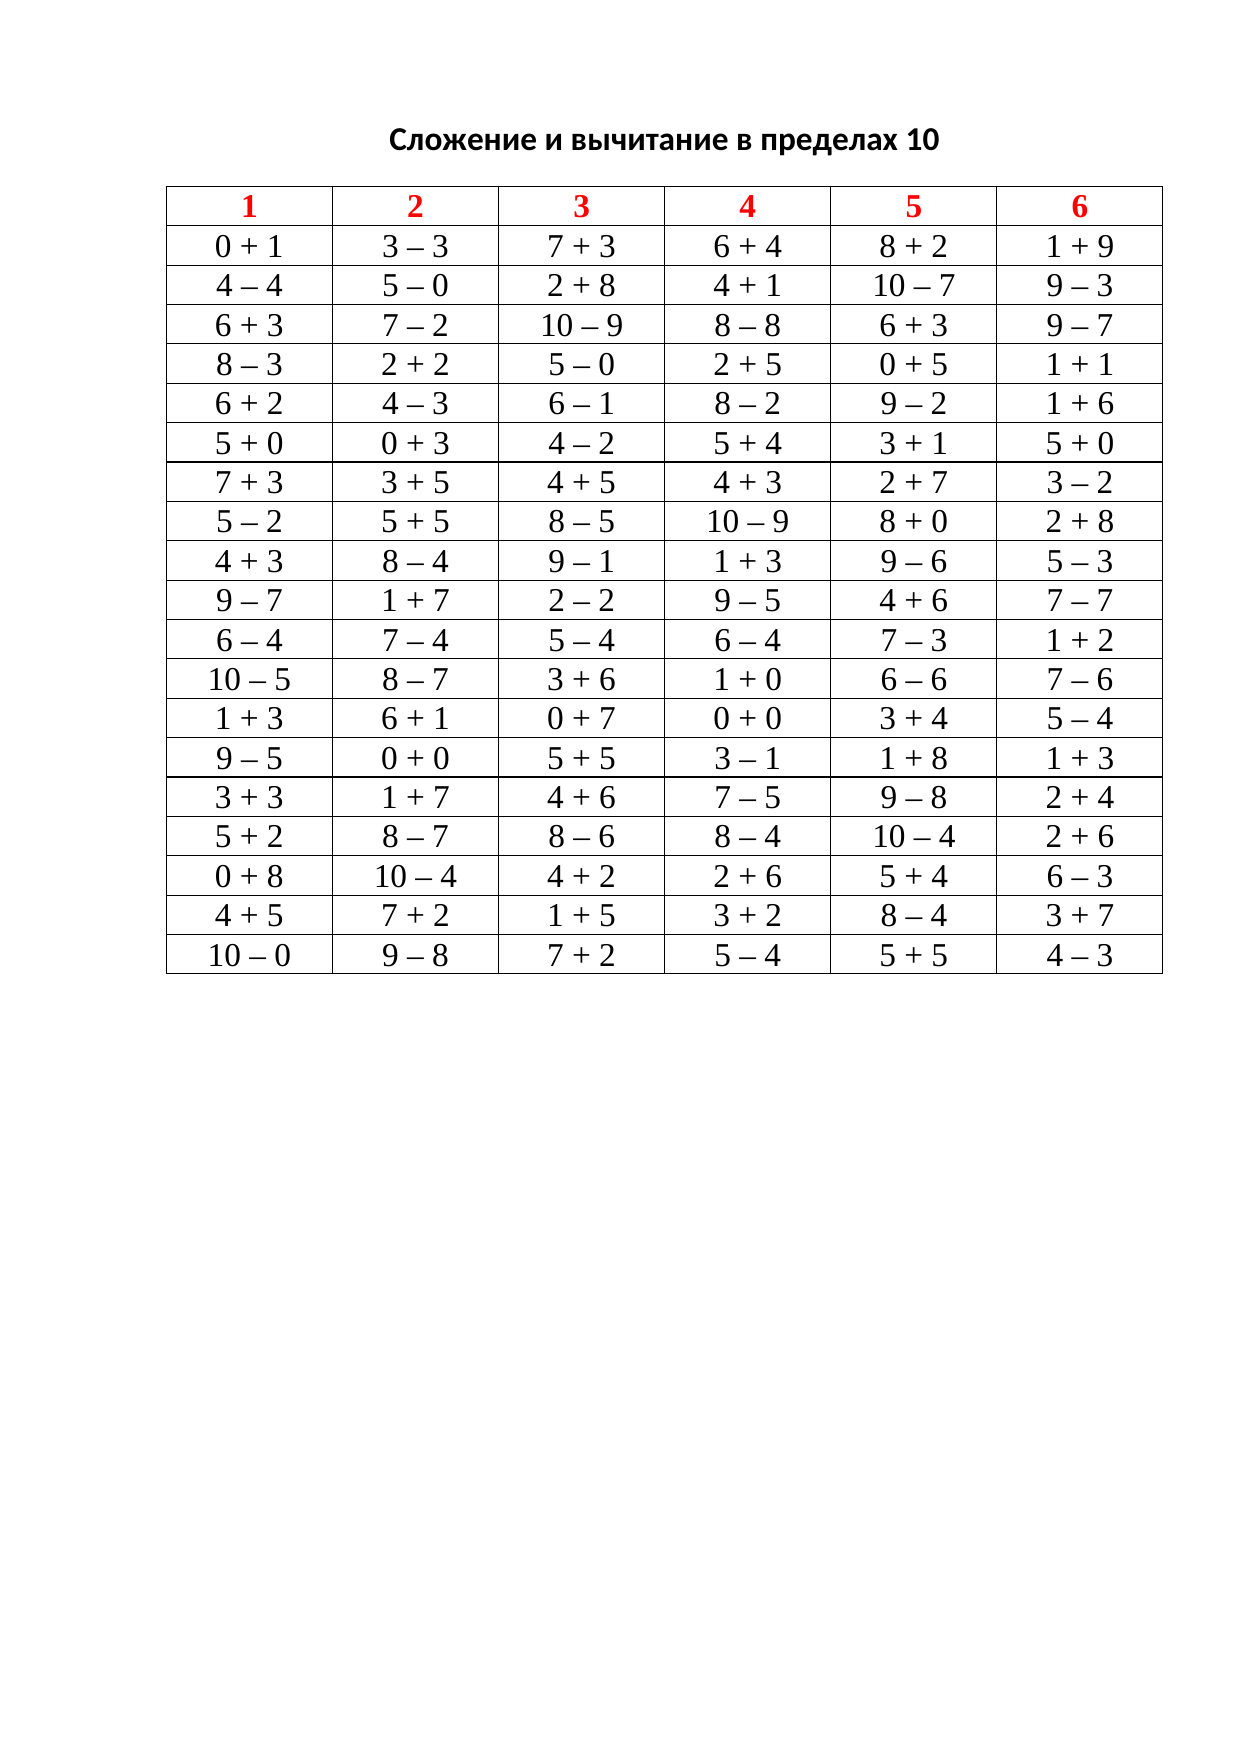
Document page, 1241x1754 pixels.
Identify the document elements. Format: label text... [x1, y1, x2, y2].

table_cell 1 + 8 [831, 738, 996, 776]
table_cell 2 + 5 [665, 344, 830, 383]
table_cell 5 + 0 [167, 423, 332, 461]
table_cell 3 + 2 [665, 896, 830, 934]
table_cell 8 – 4 [831, 896, 996, 934]
table_cell 9 – 5 [665, 581, 830, 619]
table_cell 0 + 5 [831, 344, 996, 383]
table_cell 0 + 0 [665, 699, 830, 737]
table_cell 0 + 1 [167, 226, 332, 264]
table_cell 9 – 8 [333, 935, 498, 973]
table_cell 3 – 1 [665, 738, 830, 776]
table_cell 9 – 5 [167, 738, 332, 776]
table_cell 6 – 4 [665, 620, 830, 658]
table_cell 7 + 2 [333, 896, 498, 934]
table_cell 10 – 7 [831, 266, 996, 304]
table_cell 8 – 7 [333, 659, 498, 698]
table_cell 5 + 5 [831, 935, 996, 973]
table_cell 7 + 3 [167, 463, 332, 501]
table_cell 1 + 3 [167, 699, 332, 737]
table_cell 1 + 0 [665, 659, 830, 698]
table_cell 5 – 4 [997, 699, 1162, 737]
table_header 1 [167, 187, 332, 225]
table_cell 5 – 3 [997, 541, 1162, 579]
table_cell 6 + 1 [333, 699, 498, 737]
table_header 5 [831, 187, 996, 225]
table_cell 9 – 1 [499, 541, 664, 579]
table_cell 2 + 6 [997, 817, 1162, 855]
table_cell 7 + 2 [499, 935, 664, 973]
table_header 6 [997, 187, 1162, 225]
table_cell 5 + 2 [167, 817, 332, 855]
table_cell 0 + 0 [333, 738, 498, 776]
table_cell 3 + 6 [499, 659, 664, 698]
table_cell 6 – 3 [997, 856, 1162, 894]
table_cell 6 + 3 [831, 305, 996, 343]
table_cell 1 + 3 [665, 541, 830, 579]
table_cell 1 + 7 [333, 778, 498, 816]
table_cell 5 – 0 [499, 344, 664, 383]
table_cell 4 + 5 [499, 463, 664, 501]
table_cell 5 – 4 [499, 620, 664, 658]
table_cell 7 – 7 [997, 581, 1162, 619]
table_cell 9 – 6 [831, 541, 996, 579]
table_cell 10 – 4 [831, 817, 996, 855]
table_cell 7 – 5 [665, 778, 830, 816]
table_cell 5 – 2 [167, 502, 332, 540]
table_cell 9 – 7 [167, 581, 332, 619]
table_cell 2 + 2 [333, 344, 498, 383]
table_cell 4 + 6 [499, 778, 664, 816]
table_cell 7 – 3 [831, 620, 996, 658]
table_cell 4 + 1 [665, 266, 830, 304]
table_cell 3 + 3 [167, 778, 332, 816]
table_cell 5 – 4 [665, 935, 830, 973]
table_cell 0 + 8 [167, 856, 332, 894]
table_cell 1 + 5 [499, 896, 664, 934]
table_cell 8 – 7 [333, 817, 498, 855]
table_cell 1 + 3 [997, 738, 1162, 776]
table_cell 6 – 1 [499, 384, 664, 422]
text Сложение и вычитание в пределах 10 [177, 118, 1152, 159]
table_cell 4 – 2 [499, 423, 664, 461]
table_cell 5 + 0 [997, 423, 1162, 461]
table_cell 6 – 4 [167, 620, 332, 658]
table_cell 10 – 9 [499, 305, 664, 343]
table_cell 8 – 4 [333, 541, 498, 579]
table_cell 2 + 7 [831, 463, 996, 501]
table_cell 4 – 3 [997, 935, 1162, 973]
table_cell 4 + 6 [831, 581, 996, 619]
table_cell 9 – 8 [831, 778, 996, 816]
table_cell 10 – 9 [665, 502, 830, 540]
table_cell 4 + 3 [167, 541, 332, 579]
table_cell 8 – 4 [665, 817, 830, 855]
table_cell 2 + 4 [997, 778, 1162, 816]
table_cell 8 – 6 [499, 817, 664, 855]
table_cell 9 – 3 [997, 266, 1162, 304]
table_cell 5 + 5 [499, 738, 664, 776]
table_cell 3 + 5 [333, 463, 498, 501]
table_cell 7 + 3 [499, 226, 664, 264]
table_cell 8 – 5 [499, 502, 664, 540]
table_cell 7 – 6 [997, 659, 1162, 698]
table_cell 2 + 8 [499, 266, 664, 304]
table_cell 7 – 2 [333, 305, 498, 343]
table_header 2 [333, 187, 498, 225]
table_cell 8 + 2 [831, 226, 996, 264]
table_cell 1 + 9 [997, 226, 1162, 264]
table_cell 6 + 4 [665, 226, 830, 264]
table_cell 8 – 2 [665, 384, 830, 422]
table_cell 3 + 1 [831, 423, 996, 461]
table_header 3 [499, 187, 664, 225]
table_cell 6 – 6 [831, 659, 996, 698]
table_cell 1 + 6 [997, 384, 1162, 422]
table_cell 5 – 0 [333, 266, 498, 304]
table_cell 1 + 1 [997, 344, 1162, 383]
table_cell 10 – 0 [167, 935, 332, 973]
table_cell 4 + 2 [499, 856, 664, 894]
table_cell 2 + 8 [997, 502, 1162, 540]
table_cell 4 – 3 [333, 384, 498, 422]
table_cell 4 + 5 [167, 896, 332, 934]
table_cell 8 – 8 [665, 305, 830, 343]
table_cell 0 + 7 [499, 699, 664, 737]
table_cell 3 + 4 [831, 699, 996, 737]
table_cell 3 – 2 [997, 463, 1162, 501]
table_cell 6 + 2 [167, 384, 332, 422]
table_cell 0 + 3 [333, 423, 498, 461]
table_cell 4 + 3 [665, 463, 830, 501]
table_cell 10 – 4 [333, 856, 498, 894]
table_cell 5 + 4 [665, 423, 830, 461]
table_cell 9 – 7 [997, 305, 1162, 343]
table_cell 2 + 6 [665, 856, 830, 894]
table_cell 7 – 4 [333, 620, 498, 658]
table_cell 3 – 3 [333, 226, 498, 264]
table_cell 9 – 2 [831, 384, 996, 422]
table_cell 5 + 5 [333, 502, 498, 540]
table_cell 8 + 0 [831, 502, 996, 540]
table_cell 1 + 7 [333, 581, 498, 619]
table_header 4 [665, 187, 830, 225]
table_cell 1 + 2 [997, 620, 1162, 658]
table_cell 3 + 7 [997, 896, 1162, 934]
table_cell 5 + 4 [831, 856, 996, 894]
table_cell 2 – 2 [499, 581, 664, 619]
table_cell 6 + 3 [167, 305, 332, 343]
table_cell 4 – 4 [167, 266, 332, 304]
table_cell 8 – 3 [167, 344, 332, 383]
table_cell 10 – 5 [167, 659, 332, 698]
